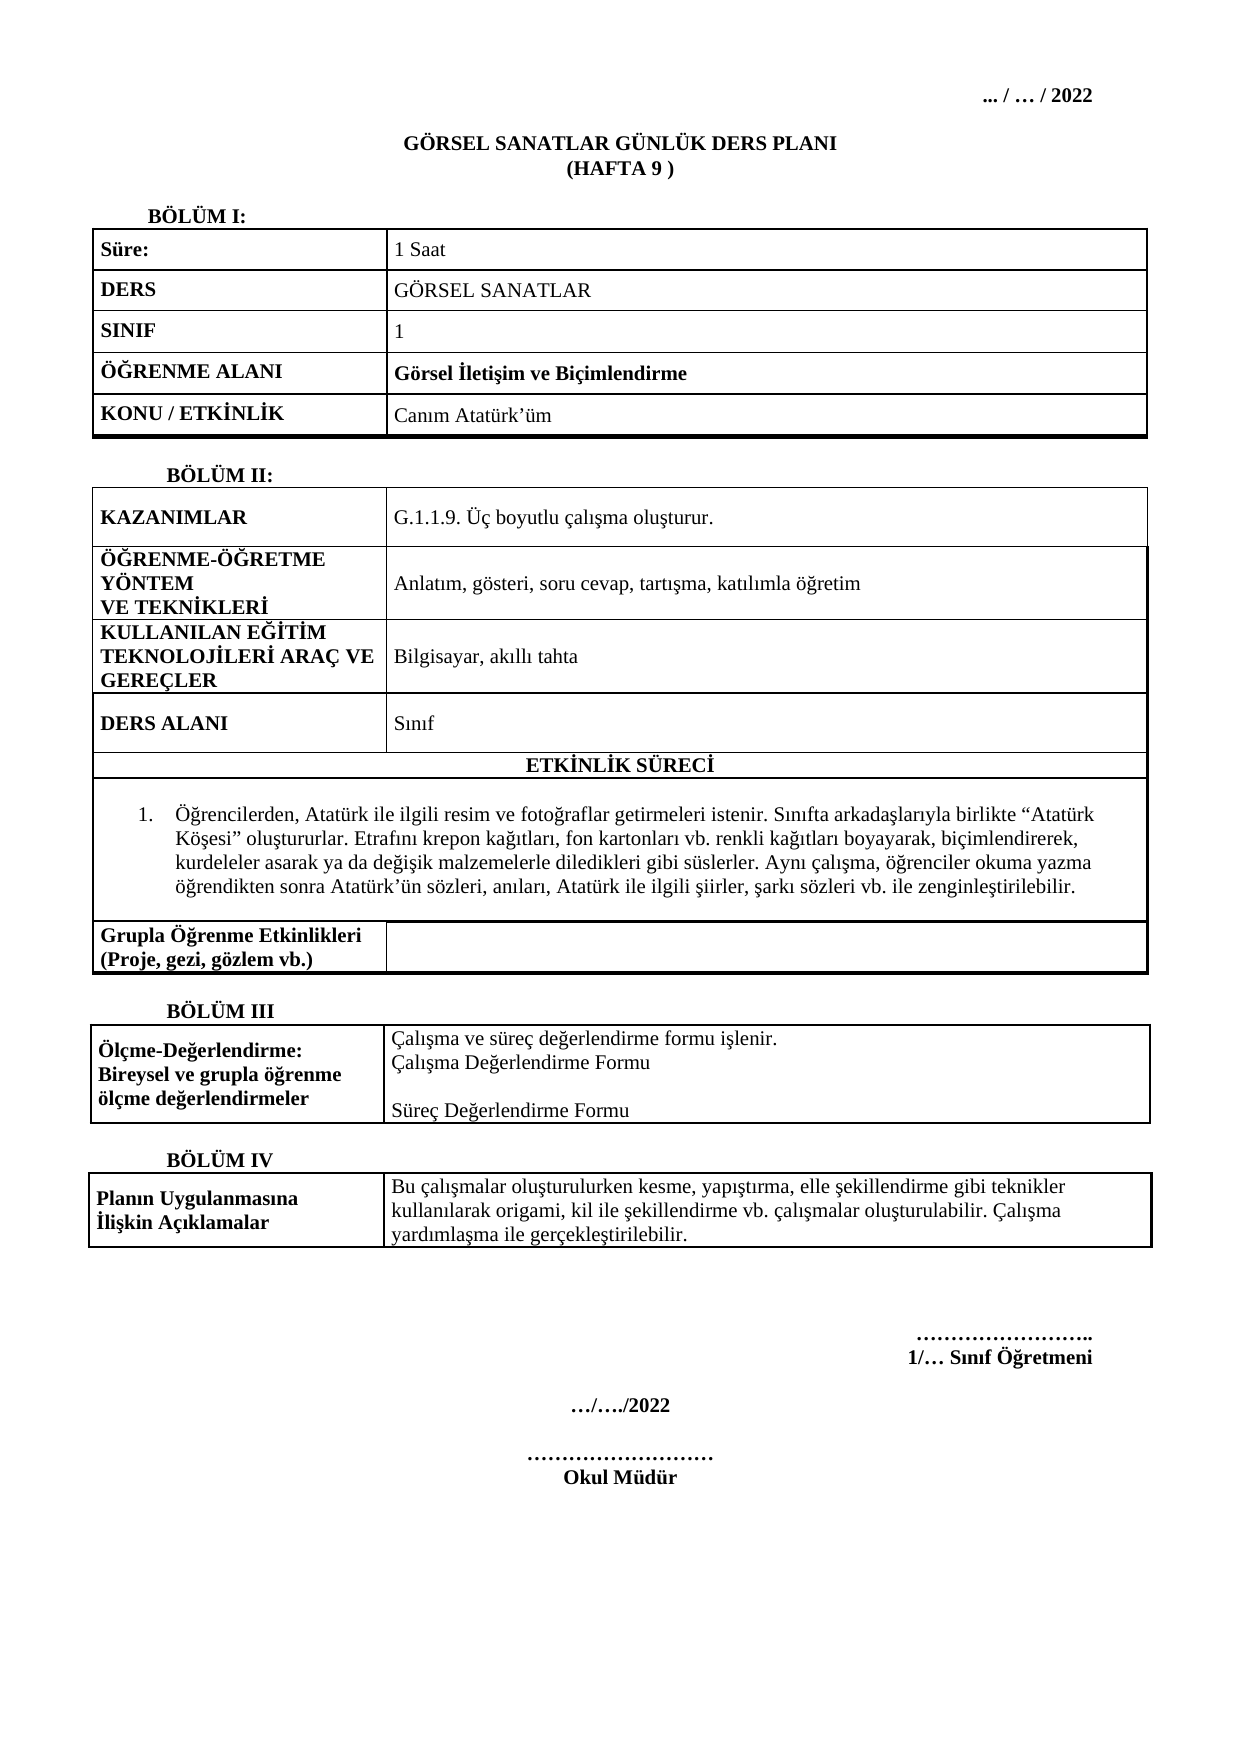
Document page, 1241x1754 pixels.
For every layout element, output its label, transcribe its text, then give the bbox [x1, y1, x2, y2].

table_cell 1 [388, 311, 1146, 352]
text …/…./2022 [148, 1393, 1093, 1417]
table_header Ölçme-Değerlendirme: Bireysel ve grupla öğrenme ölçme değerlendirmeler [92, 1026, 383, 1122]
table_header Süre: [94, 230, 386, 269]
table_cell KONU / ETKİNLİK [94, 395, 386, 434]
text BÖLÜM I: [148, 203, 1093, 228]
text 1/… Sınıf Öğretmeni [148, 1344, 1093, 1369]
table_cell Sınıf [387, 694, 1146, 752]
table_cell ÖĞRENME-ÖĞRETME YÖNTEM VE TEKNİKLERİ [93, 547, 386, 619]
table_cell ÖĞRENME ALANI [94, 353, 386, 393]
table_cell DERS [94, 271, 386, 310]
table_header G.1.1.9. Üç boyutlu çalışma oluşturur. [387, 488, 1147, 546]
text BÖLÜM II: [148, 463, 1093, 487]
text ……………………… [148, 1441, 1093, 1465]
table_header Planın Uygulanmasına İlişkin Açıklamalar [90, 1174, 383, 1246]
table_cell ETKİNLİK SÜRECİ [94, 753, 1146, 777]
table_cell Öğrencilerden, Atatürk ile ilgili resim ve fotoğraflar getirmeleri istenir. Sınıfta arkadaşlarıyla birlikte “Atatürk Köşesi” oluştururlar. Etrafını krepon kağıtları, fon kartonları vb. renkli kağıtları boyayarak, biçimlendirerek, kurdeleler asarak ya da değişik malzemelerle diledikleri gibi süslerler. Aynı çalışma, öğrenciler okuma yazma öğrendikten sonra Atatürk’ün sözleri, anıları, Atatürk ile ilgili şiirler, şarkı sözleri vb. ile zenginleştirilebilir. [94, 779, 1146, 920]
text (HAFTA 9 ) [148, 155, 1093, 179]
text Okul Müdür [148, 1465, 1093, 1489]
table_header 1 Saat [388, 230, 1146, 269]
table_cell [387, 923, 1146, 971]
text …………………….. [148, 1321, 1093, 1344]
table_cell Canım Atatürk’üm [388, 395, 1146, 434]
table_cell GÖRSEL SANATLAR [388, 271, 1146, 310]
table_cell Anlatım, gösteri, soru cevap, tartışma, katılımla öğretim [387, 547, 1146, 619]
text GÖRSEL SANATLAR GÜNLÜK DERS PLANI [148, 131, 1093, 155]
table_header Çalışma ve süreç değerlendirme formu işlenir. Çalışma Değerlendirme Formu Süreç Değerlendirme Formu [385, 1026, 1149, 1122]
table_header Bu çalışmalar oluşturulurken kesme, yapıştırma, elle şekillendirme gibi teknikler kullanılarak origami, kil ile şekillendirme vb. çalışmalar oluşturulabilir. Çalışma yardımlaşma ile gerçekleştirilebilir. [385, 1174, 1150, 1246]
text ... / … / 2022 [148, 83, 1093, 107]
subtitle BÖLÜM IV [148, 1148, 1093, 1172]
table_cell Görsel İletişim ve Biçimlendirme [388, 353, 1146, 393]
table_cell Grupla Öğrenme Etkinlikleri (Proje, gezi, gözlem vb.) [94, 922, 386, 971]
table_cell SINIF [94, 311, 386, 352]
table_cell DERS ALANI [94, 694, 386, 752]
table_cell KULLANILAN EĞİTİM TEKNOLOJİLERİ ARAÇ VE GEREÇLER [93, 620, 386, 692]
subtitle BÖLÜM III [148, 999, 1093, 1023]
table_header KAZANIMLAR [93, 488, 386, 546]
table_cell Bilgisayar, akıllı tahta [387, 620, 1146, 692]
